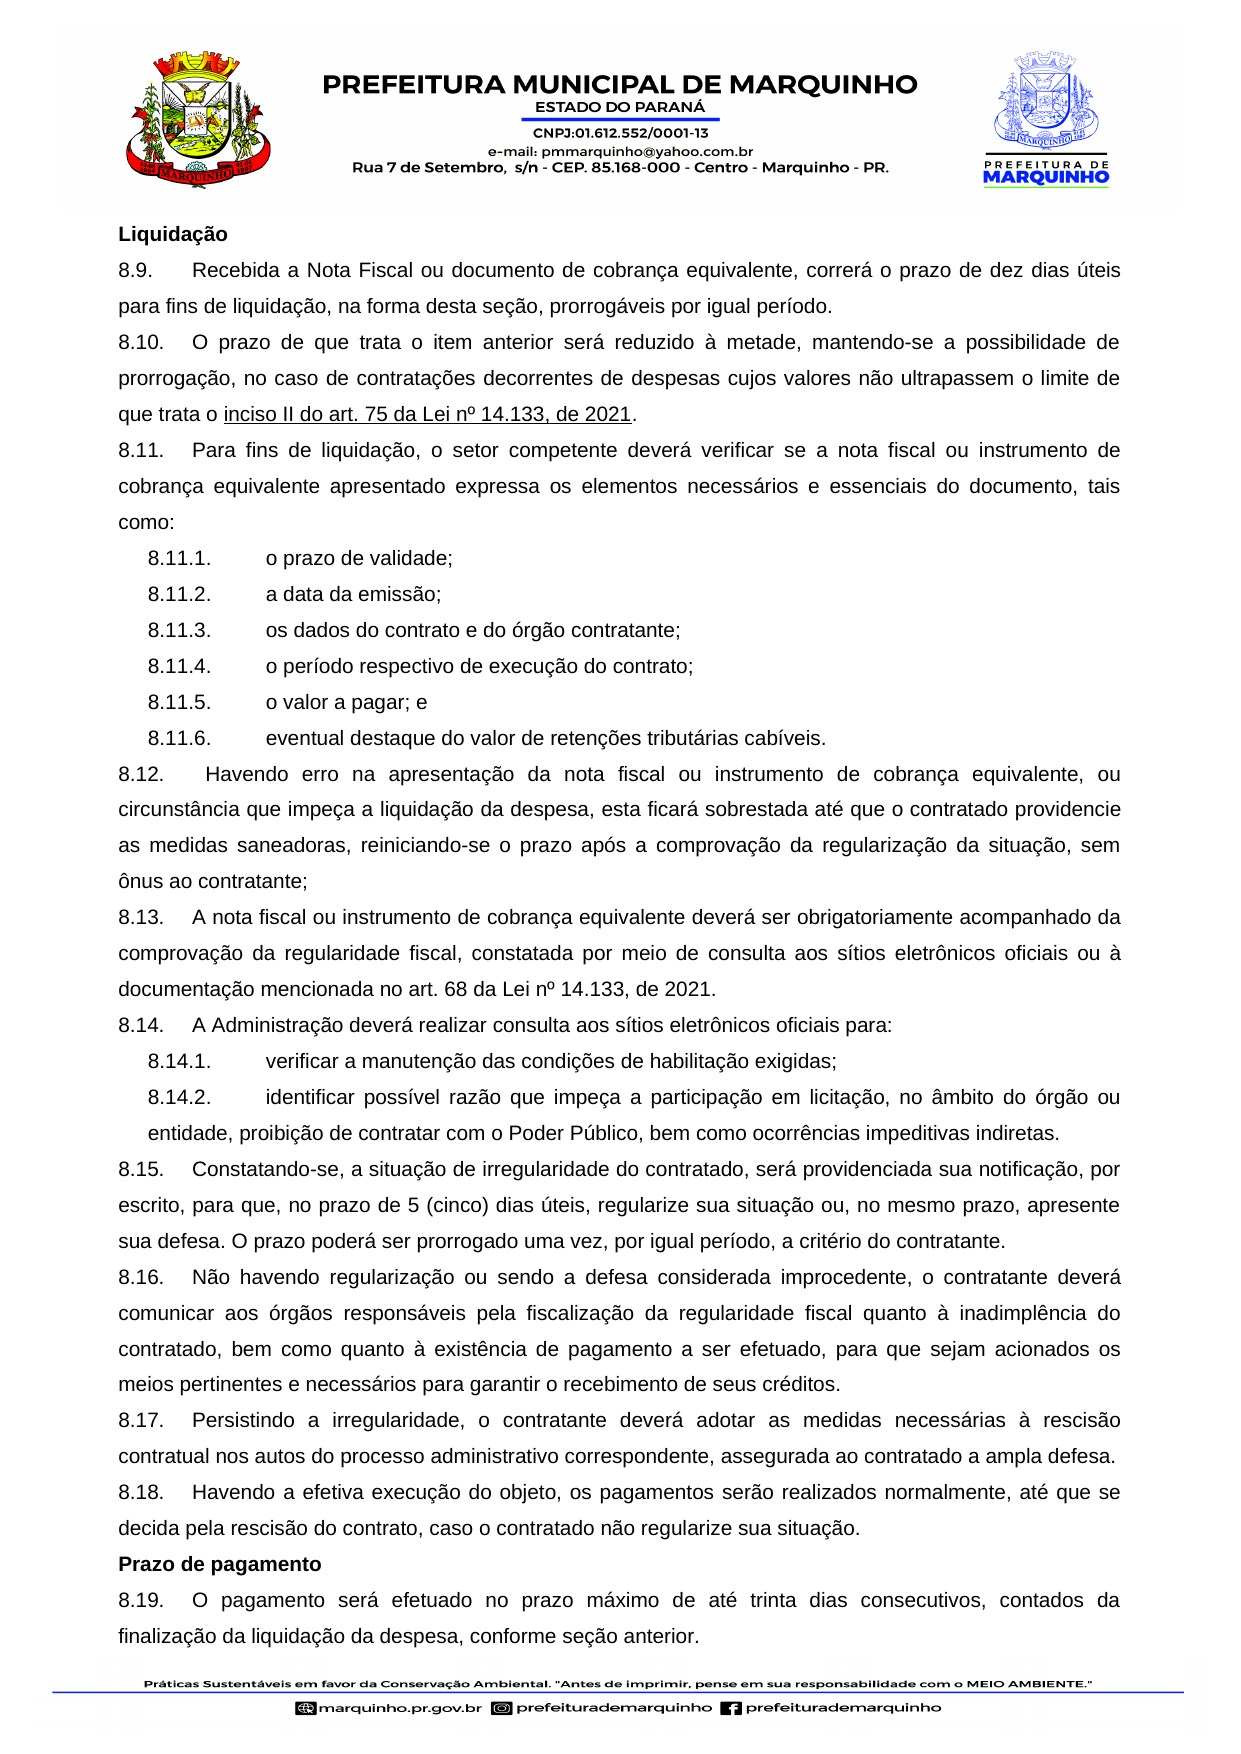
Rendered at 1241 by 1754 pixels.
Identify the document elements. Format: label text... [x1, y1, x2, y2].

list a data da emissão; [148, 582, 1122, 606]
list verificar a manutenção das condições de habilitação exigidas; [148, 1049, 1122, 1073]
picture [28, 1656, 1208, 1737]
text Prazo de pagamento [118, 1552, 1122, 1576]
list Para fins de liquidação, o setor competente deverá verificar se a nota fiscal ou instrumento de cobrança equivalente apresentado expressa os elementos necessários e essenciais do documento, tais como: [118, 438, 1122, 534]
list Constatando-se, a situação de irregularidade do contratado, será providenciada sua notificação, por escrito, para que, no prazo de 5 (cinco) dias úteis, regularize sua situação ou, no mesmo prazo, apresente sua defesa. O prazo poderá ser prorrogado uma vez, por igual período, a critério do contratante. [118, 1157, 1122, 1252]
list Persistindo a irregularidade, o contratante deverá adotar as medidas necessárias à rescisão contratual nos autos do processo administrativo correspondente, assegurada ao contratado a ampla defesa. [118, 1408, 1122, 1468]
list Havendo a efetiva execução do objeto, os pagamentos serão realizados normalmente, até que se decida pela rescisão do contrato, caso o contratado não regularize sua situação. [118, 1480, 1122, 1540]
list Recebida a Nota Fiscal ou documento de cobrança equivalente, correrá o prazo de dez dias úteis para fins de liquidação, na forma desta seção, prorrogáveis por igual período. [118, 258, 1122, 318]
list Havendo erro na apresentação da nota fiscal ou instrumento de cobrança equivalente, ou circunstância que impeça a liquidação da despesa, esta ficará sobrestada até que o contratado providencie as medidas saneadoras, reiniciando-se o prazo após a comprovação da regularização da situação, sem ônus ao contratante; [118, 761, 1122, 893]
list o período respectivo de execução do contrato; [148, 653, 1122, 677]
list eventual destaque do valor de retenções tributárias cabíveis. [148, 725, 1122, 749]
list A Administração deverá realizar consulta aos sítios eletrônicos oficiais para: [118, 1013, 1122, 1037]
list os dados do contrato e do órgão contratante; [148, 618, 1122, 642]
list A nota fiscal ou instrumento de cobrança equivalente deverá ser obrigatoriamente acompanhado da comprovação da regularidade fiscal, constatada por meio de consulta aos sítios eletrônicos oficiais ou à documentação mencionada no art. 68 da Lei nº 14.133, de 2021. [118, 905, 1122, 1001]
list o valor a pagar; e [148, 689, 1122, 713]
list O prazo de que trata o item anterior será reduzido à metade, mantendo-se a possibilidade de prorrogação, no caso de contratações decorrentes de despesas cujos valores não ultrapassem o limite de que trata o inciso II do art. 75 da Lei nº 14.133, de 2021. [118, 330, 1122, 426]
text Liquidação [118, 207, 1122, 246]
list o prazo de validade; [148, 546, 1122, 570]
picture [60, 25, 1181, 211]
list O pagamento será efetuado no prazo máximo de até trinta dias consecutivos, contados da finalização da liquidação da despesa, conforme seção anterior. [118, 1588, 1122, 1648]
list Não havendo regularização ou sendo a defesa considerada improcedente, o contratante deverá comunicar aos órgãos responsáveis pela fiscalização da regularidade fiscal quanto à inadimplência do contratado, bem como quanto à existência de pagamento a ser efetuado, para que sejam acionados os meios pertinentes e necessários para garantir o recebimento de seus créditos. [118, 1264, 1122, 1396]
list identificar possível razão que impeça a participação em licitação, no âmbito do órgão ou entidade, proibição de contratar com o Poder Público, bem como ocorrências impeditivas indiretas. [148, 1085, 1122, 1145]
